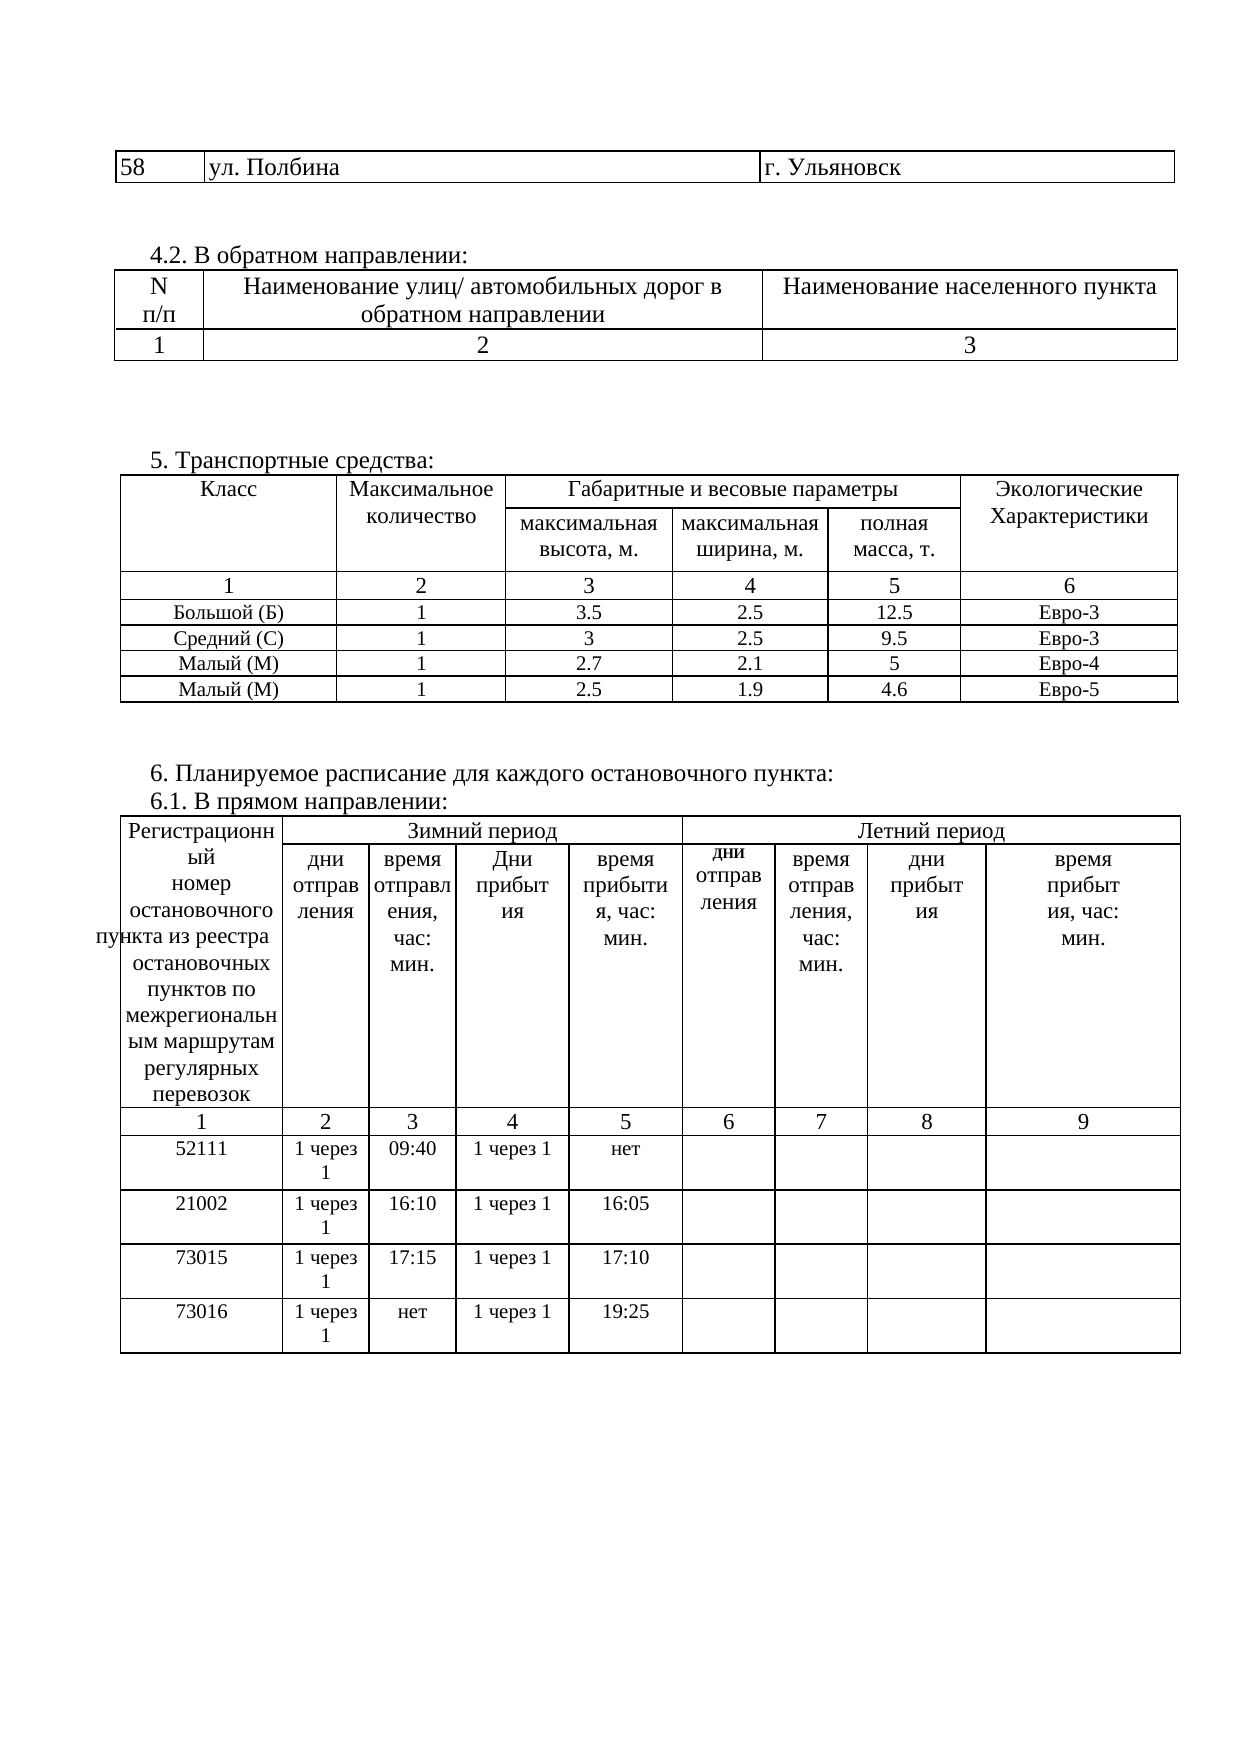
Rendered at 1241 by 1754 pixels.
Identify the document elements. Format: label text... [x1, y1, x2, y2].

table_header Класс [121, 476, 336, 571]
table_cell 21002 [121, 1191, 282, 1243]
table_cell время прибыти я, час: мин. [570, 845, 682, 1107]
table_header Наименование улиц/ автомобильных дорог в обратном направлении [204, 271, 762, 328]
table_cell 3 [763, 328, 1177, 360]
table_cell Евро-4 [961, 651, 1177, 675]
text 5. Транспортные средства: [150, 445, 1090, 474]
table_cell время прибыт ия, час: мин. [987, 845, 1180, 1107]
table_cell полная масса, т. [829, 509, 960, 571]
table_cell 1 через 1 [283, 1136, 368, 1189]
table_cell 2.7 [506, 651, 672, 675]
table_cell ул. Полбина [205, 152, 759, 181]
table_cell 5 [829, 651, 960, 675]
table_cell 1 [115, 329, 203, 360]
table_cell 1.9 [673, 677, 827, 701]
table_cell время отправ ления, час: мин. [776, 845, 867, 1107]
table_cell [776, 1245, 867, 1298]
table_cell [868, 1191, 985, 1243]
text 6. Планируемое расписание для каждого остановочного пункта: [150, 758, 1090, 786]
table_cell 3 [506, 572, 672, 598]
table_cell 8 [868, 1108, 985, 1134]
text 4.2. В обратном направлении: [150, 241, 1090, 269]
table_cell [987, 1136, 1180, 1189]
table_cell 3.5 [506, 600, 672, 624]
table_cell дни прибыт ия [868, 845, 985, 1107]
table_cell 9 [987, 1108, 1180, 1134]
table_cell Евро-5 [961, 677, 1177, 701]
table_cell 6 [961, 572, 1177, 598]
table_cell 7 [776, 1108, 867, 1134]
table_cell 1 через 1 [283, 1299, 368, 1352]
table_cell 4.6 [829, 677, 960, 701]
table_cell дни отправ ления [283, 845, 368, 1107]
table_cell нет [370, 1299, 455, 1352]
table_cell 73015 [121, 1245, 282, 1298]
table_cell Малый (М) [121, 651, 336, 675]
table_cell 09:40 [370, 1136, 455, 1189]
table_cell нет [570, 1136, 682, 1189]
table_cell время отправл ения, час: мин. [370, 845, 455, 1107]
table_cell [987, 1191, 1180, 1243]
table_cell 2 [283, 1108, 368, 1134]
table_cell ДНИ отправ ления [683, 845, 774, 1107]
table_cell 1 [337, 651, 505, 675]
table_cell [683, 1136, 774, 1189]
table_cell 16:10 [370, 1191, 455, 1243]
table_cell [868, 1245, 985, 1298]
table_cell 1 [337, 626, 505, 650]
table_cell [776, 1136, 867, 1189]
table_cell 5 [570, 1108, 682, 1134]
table_cell 19:25 [570, 1299, 682, 1352]
table_header N п/п [115, 271, 203, 328]
table_cell 73016 [121, 1299, 282, 1352]
table_header Максимальное количество [337, 476, 505, 571]
table_header Наименование населенного пункта [763, 271, 1177, 328]
table_header Зимний период [283, 817, 682, 843]
table_cell [776, 1191, 867, 1243]
table_cell 17:10 [570, 1245, 682, 1298]
table_cell 1 [121, 1108, 282, 1134]
table_cell Дни прибыт ия [457, 845, 568, 1107]
table_cell 2 [337, 572, 505, 598]
table_cell [776, 1299, 867, 1352]
table_cell 4 [457, 1108, 568, 1134]
table_cell Евро-3 [961, 626, 1177, 650]
table_cell 3 [370, 1108, 455, 1134]
table_cell 2 [204, 330, 762, 360]
table_cell [868, 1136, 985, 1189]
table_cell 1 через 1 [283, 1191, 368, 1243]
table_cell 6 [683, 1108, 774, 1134]
table_cell 52111 [121, 1136, 282, 1189]
table_cell 1 [121, 572, 336, 598]
table_cell 17:15 [370, 1245, 455, 1298]
table_cell г. Ульяновск [761, 152, 1174, 181]
table_cell максимальная ширина, м. [673, 509, 827, 571]
table_cell 2.5 [673, 600, 827, 624]
table_cell [683, 1299, 774, 1352]
table_cell [868, 1299, 985, 1352]
table_cell 1 через 1 [283, 1245, 368, 1298]
table_cell Евро-3 [961, 600, 1177, 624]
table_cell 1 [337, 677, 505, 701]
table_cell 12.5 [829, 600, 960, 624]
table_cell [987, 1299, 1180, 1352]
table_cell 1 через 1 [457, 1245, 568, 1298]
table_cell 58 [117, 152, 204, 181]
table_cell 16:05 [570, 1191, 682, 1243]
table_cell 1 через 1 [457, 1191, 568, 1243]
table_cell 1 [337, 600, 505, 624]
table_header Регистрационный номер остановочного пункта из реестра остановочных пунктов по межрегиональным маршрутам регулярных перевозок [121, 817, 282, 1107]
table_cell Малый (М) [121, 677, 336, 701]
table_header Экологические Характеристики [961, 476, 1177, 571]
table_cell 2.5 [673, 626, 827, 650]
table_cell 4 [673, 572, 827, 598]
table_header Летний период [683, 817, 1180, 843]
table_cell Средний (С) [121, 626, 336, 650]
table_cell 2.1 [673, 651, 827, 675]
table_cell [987, 1245, 1180, 1298]
table_cell Большой (Б) [121, 600, 336, 624]
table_cell максимальная высота, м. [506, 509, 672, 571]
table_cell [683, 1191, 774, 1243]
table_cell 9.5 [829, 626, 960, 650]
table_cell 5 [829, 572, 960, 598]
table_cell 1 через 1 [457, 1136, 568, 1189]
table_cell 3 [506, 626, 672, 650]
table_header Габаритные и весовые параметры [506, 476, 960, 507]
table_cell 1 через 1 [457, 1299, 568, 1352]
text 6.1. В прямом направлении: [150, 786, 1090, 815]
table_cell 2.5 [506, 677, 672, 701]
table_cell [683, 1245, 774, 1298]
